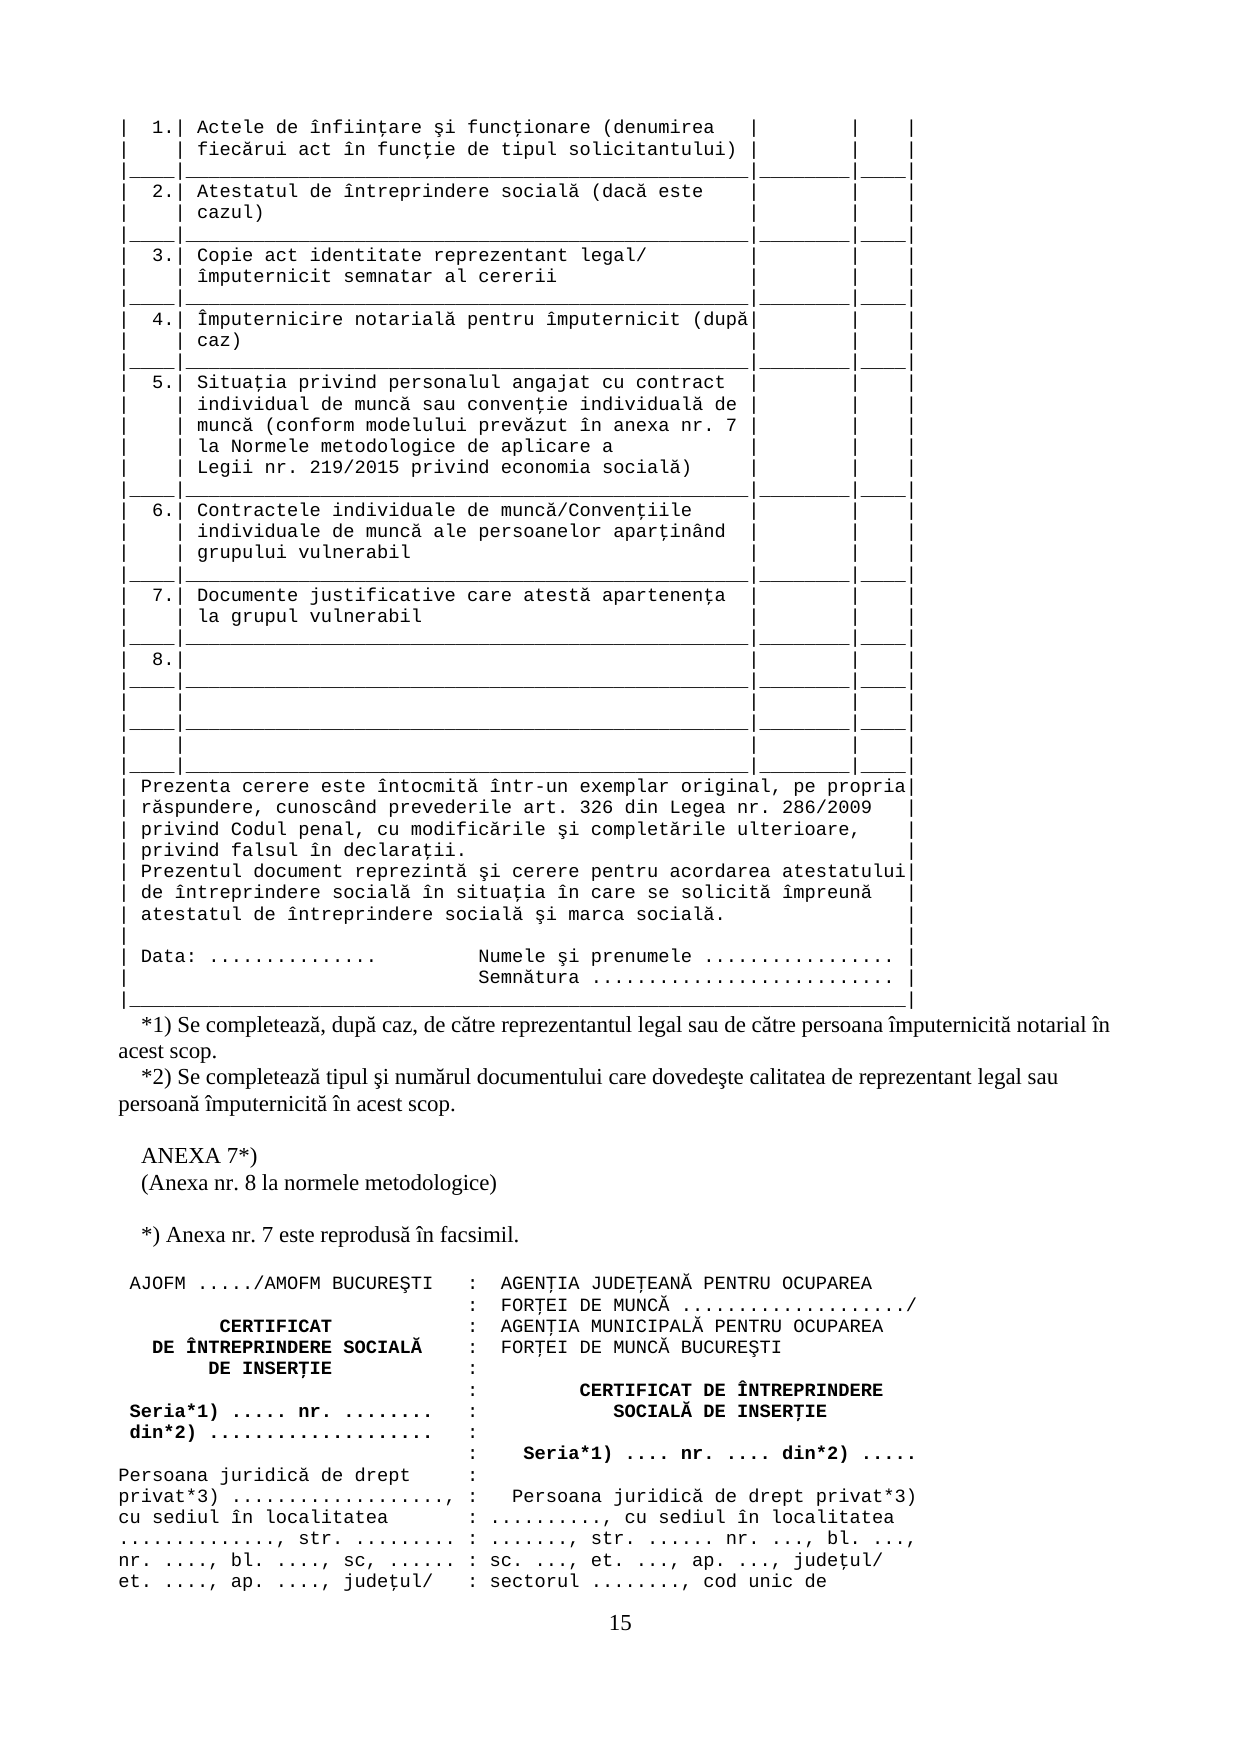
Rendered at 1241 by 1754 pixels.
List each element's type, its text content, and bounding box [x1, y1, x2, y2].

text AJOFM ...../AMOFM BUCUREŞTI : AGENŢIA JUDEŢEANĂ PENTRU OCUPAREA [118, 1274, 1122, 1295]
text | | cazul) | | | [118, 203, 1122, 224]
text | | la Normele metodologice de aplicare a | | | [118, 437, 1122, 458]
text | | individuale de muncă ale persoanelor aparţinând | | | [118, 522, 1122, 543]
text *1) Se completează, după caz, de către reprezentantul legal sau de către persoana împuternicită notarial în acest scop. [118, 1011, 1122, 1063]
text : FORŢEI DE MUNCĂ ..................../ [118, 1295, 1122, 1317]
text | 2.| Atestatul de întreprindere socială (dacă este | | | [118, 182, 1122, 203]
text | | [118, 926, 1122, 947]
text | 3.| Copie act identitate reprezentant legal/ | | | [118, 246, 1122, 267]
text | | grupului vulnerabil | | | [118, 543, 1122, 564]
text | Prezentul document reprezintă şi cerere pentru acordarea atestatului| [118, 862, 1122, 883]
text | | caz) | | | [118, 331, 1122, 352]
text | 1.| Actele de înfiinţare şi funcţionare (denumirea | | | [118, 118, 1122, 139]
text *2) Se completează tipul şi numărul documentului care dovedeşte calitatea de reprezentant legal sau persoană împuternicită în acest scop. [118, 1063, 1122, 1116]
text | 7.| Documente justificative care atestă apartenenţa | | | [118, 586, 1122, 607]
text | privind falsul în declaraţii. | [118, 841, 1122, 862]
text et. ...., ap. ...., judeţul/ : sectorul ........, cod unic de [118, 1572, 1122, 1593]
text DE ÎNTREPRINDERE SOCIALĂ : FORŢEI DE MUNCĂ BUCUREŞTI [118, 1338, 1122, 1359]
text | | la grupul vulnerabil | | | [118, 607, 1122, 628]
text *) Anexa nr. 7 este reprodusă în facsimil. [118, 1221, 1122, 1248]
text |____|__________________________________________________|________|____| [118, 671, 1122, 692]
text CERTIFICAT : AGENŢIA MUNICIPALĂ PENTRU OCUPAREA [118, 1317, 1122, 1338]
text |____|__________________________________________________|________|____| [118, 352, 1122, 373]
text | Prezenta cerere este întocmită într-un exemplar original, pe propria| [118, 777, 1122, 798]
text | 4.| Împuternicire notarială pentru împuternicit (după| | | [118, 309, 1122, 331]
text | 5.| Situaţia privind personalul angajat cu contract | | | [118, 373, 1122, 394]
text | atestatul de întreprindere socială şi marca socială. | [118, 904, 1122, 926]
text | | individual de muncă sau convenţie individuală de | | | [118, 394, 1122, 416]
text | | | | | [118, 692, 1122, 713]
text |____|__________________________________________________|________|____| [118, 628, 1122, 649]
text .............., str. ......... : ......., str. ...... nr. ..., bl. ..., [118, 1529, 1122, 1550]
text cu sediul în localitatea : .........., cu sediul în localitatea [118, 1508, 1122, 1529]
text (Anexa nr. 8 la normele metodologice) [118, 1169, 1122, 1195]
text |____|__________________________________________________|________|____| [118, 756, 1122, 777]
text | privind Codul penal, cu modificările şi completările ulterioare, | [118, 819, 1122, 841]
text : CERTIFICAT DE ÎNTREPRINDERE [118, 1380, 1122, 1402]
text | 8.| | | | [118, 649, 1122, 671]
text din*2) .................... : [118, 1423, 1122, 1444]
text | | fiecărui act în funcţie de tipul solicitantului) | | | [118, 139, 1122, 161]
text |_____________________________________________________________________| [118, 989, 1122, 1011]
text DE INSERŢIE : [118, 1359, 1122, 1380]
text Persoana juridică de drept : [118, 1465, 1122, 1487]
text Seria*1) ..... nr. ........ : SOCIALĂ DE INSERŢIE [118, 1402, 1122, 1423]
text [118, 161, 1122, 182]
text nr. ...., bl. ...., sc, ...... : sc. ..., et. ..., ap. ..., judeţul/ [118, 1550, 1122, 1572]
text ANEXA 7*) [118, 1142, 1122, 1169]
text | 6.| Contractele individuale de muncă/Convenţiile | | | [118, 501, 1122, 522]
text | | Legii nr. 219/2015 privind economia socială) | | | [118, 458, 1122, 479]
text | Data: ............... Numele şi prenumele ................. | [118, 947, 1122, 968]
text : Seria*1) .... nr. .... din*2) ..... [118, 1444, 1122, 1465]
text | | împuternicit semnatar al cererii | | | [118, 267, 1122, 288]
text |____|__________________________________________________|________|____| [118, 479, 1122, 501]
text | | | | | [118, 734, 1122, 756]
text | răspundere, cunoscând prevederile art. 326 din Legea nr. 286/2009 | [118, 798, 1122, 819]
text | | muncă (conform modelului prevăzut în anexa nr. 7 | | | [118, 416, 1122, 437]
text |____|__________________________________________________|________|____| [118, 564, 1122, 586]
text | Semnătura ........................... | [118, 968, 1122, 989]
text |____|__________________________________________________|________|____| [118, 288, 1122, 309]
text | de întreprindere socială în situaţia în care se solicită împreună | [118, 883, 1122, 904]
text privat*3) ..................., : Persoana juridică de drept privat*3) [118, 1487, 1122, 1508]
text |____|__________________________________________________|________|____| [118, 713, 1122, 734]
text |____|__________________________________________________|________|____| [118, 224, 1122, 246]
